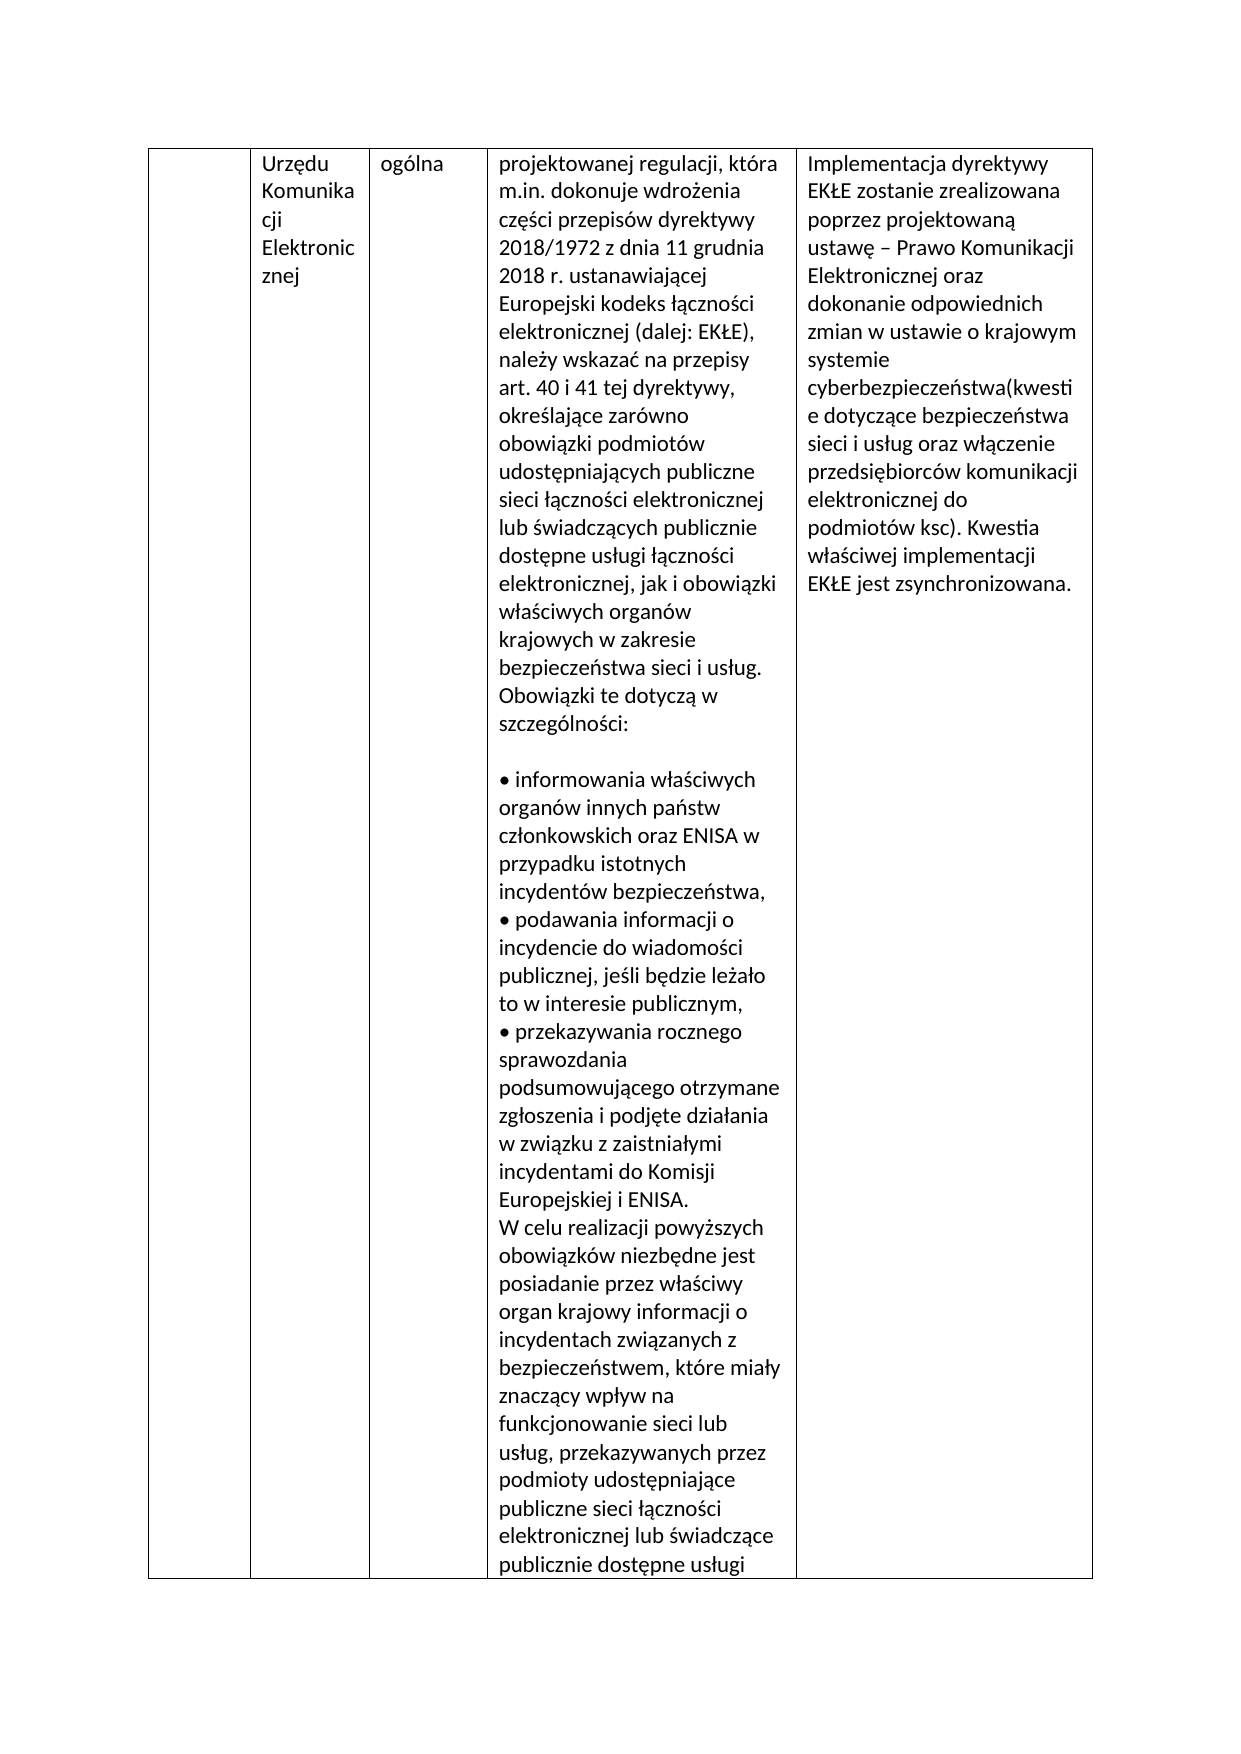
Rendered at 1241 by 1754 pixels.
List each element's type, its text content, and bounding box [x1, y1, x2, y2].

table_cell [488, 149, 796, 1578]
table_cell [149, 149, 250, 1578]
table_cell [251, 149, 369, 1578]
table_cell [797, 149, 1092, 1578]
table_cell Uwaga ogólna [370, 149, 487, 1578]
